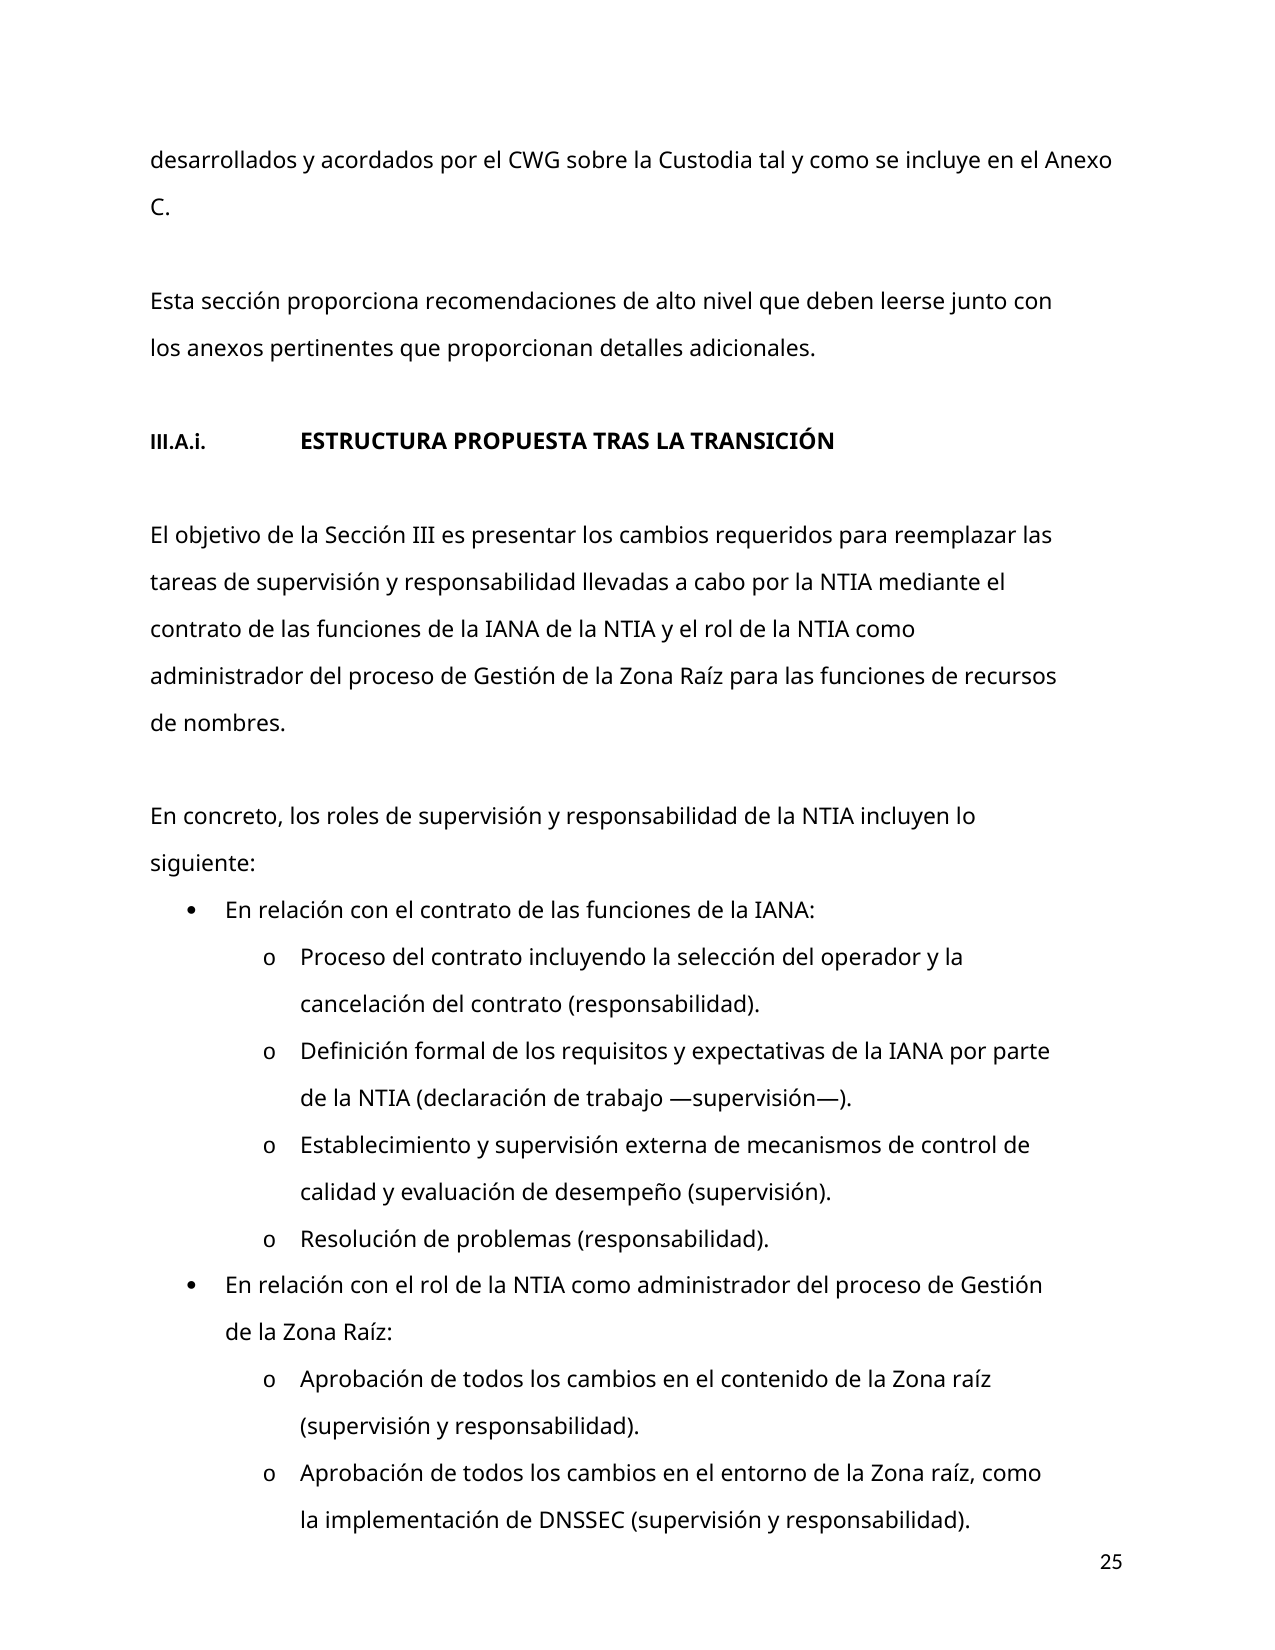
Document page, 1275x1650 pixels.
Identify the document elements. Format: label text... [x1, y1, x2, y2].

subtitle ESTRUCTURA PROPUESTA TRAS LA TRANSICIÓN [150, 425, 1123, 457]
list Proceso del contrato incluyendo la selección del operador y la cancelación del contrato (responsabilidad). [262, 941, 1062, 1019]
list En relación con el rol de la NTIA como administrador del proceso de Gestión de la Zona Raíz: [187, 1269, 1062, 1348]
list Resolución de problemas (responsabilidad). [262, 1222, 1062, 1254]
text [150, 144, 1121, 222]
list Definición formal de los requisitos y expectativas de la IANA por parte de la NTIA (declaración de trabajo —supervisión—). [262, 1035, 1062, 1113]
text En concreto, los roles de supervisión y responsabilidad de la NTIA incluyen lo siguiente: [150, 800, 1062, 878]
list Aprobación de todos los cambios en el entorno de la Zona raíz, como la implementación de DNSSEC (supervisión y responsabilidad). [262, 1457, 1062, 1535]
list En relación con el contrato de las funciones de la IANA: [187, 894, 1062, 925]
list Aprobación de todos los cambios en el contenido de la Zona raíz (supervisión y responsabilidad). [262, 1363, 1062, 1441]
text El objetivo de la Sección III es presentar los cambios requeridos para reemplazar las tareas de supervisión y responsabilidad llevadas a cabo por la NTIA mediante el contrato de las funciones de la IANA de la NTIA y el rol de la NTIA como administrador del proceso de Gestión de la Zona Raíz para las funciones de recursos de nombres. [150, 519, 1062, 738]
text Esta sección proporciona recomendaciones de alto nivel que deben leerse junto con los anexos pertinentes que proporcionan detalles adicionales. [150, 285, 1062, 363]
list Establecimiento y supervisión externa de mecanismos de control de calidad y evaluación de desempeño (supervisión). [262, 1129, 1062, 1207]
